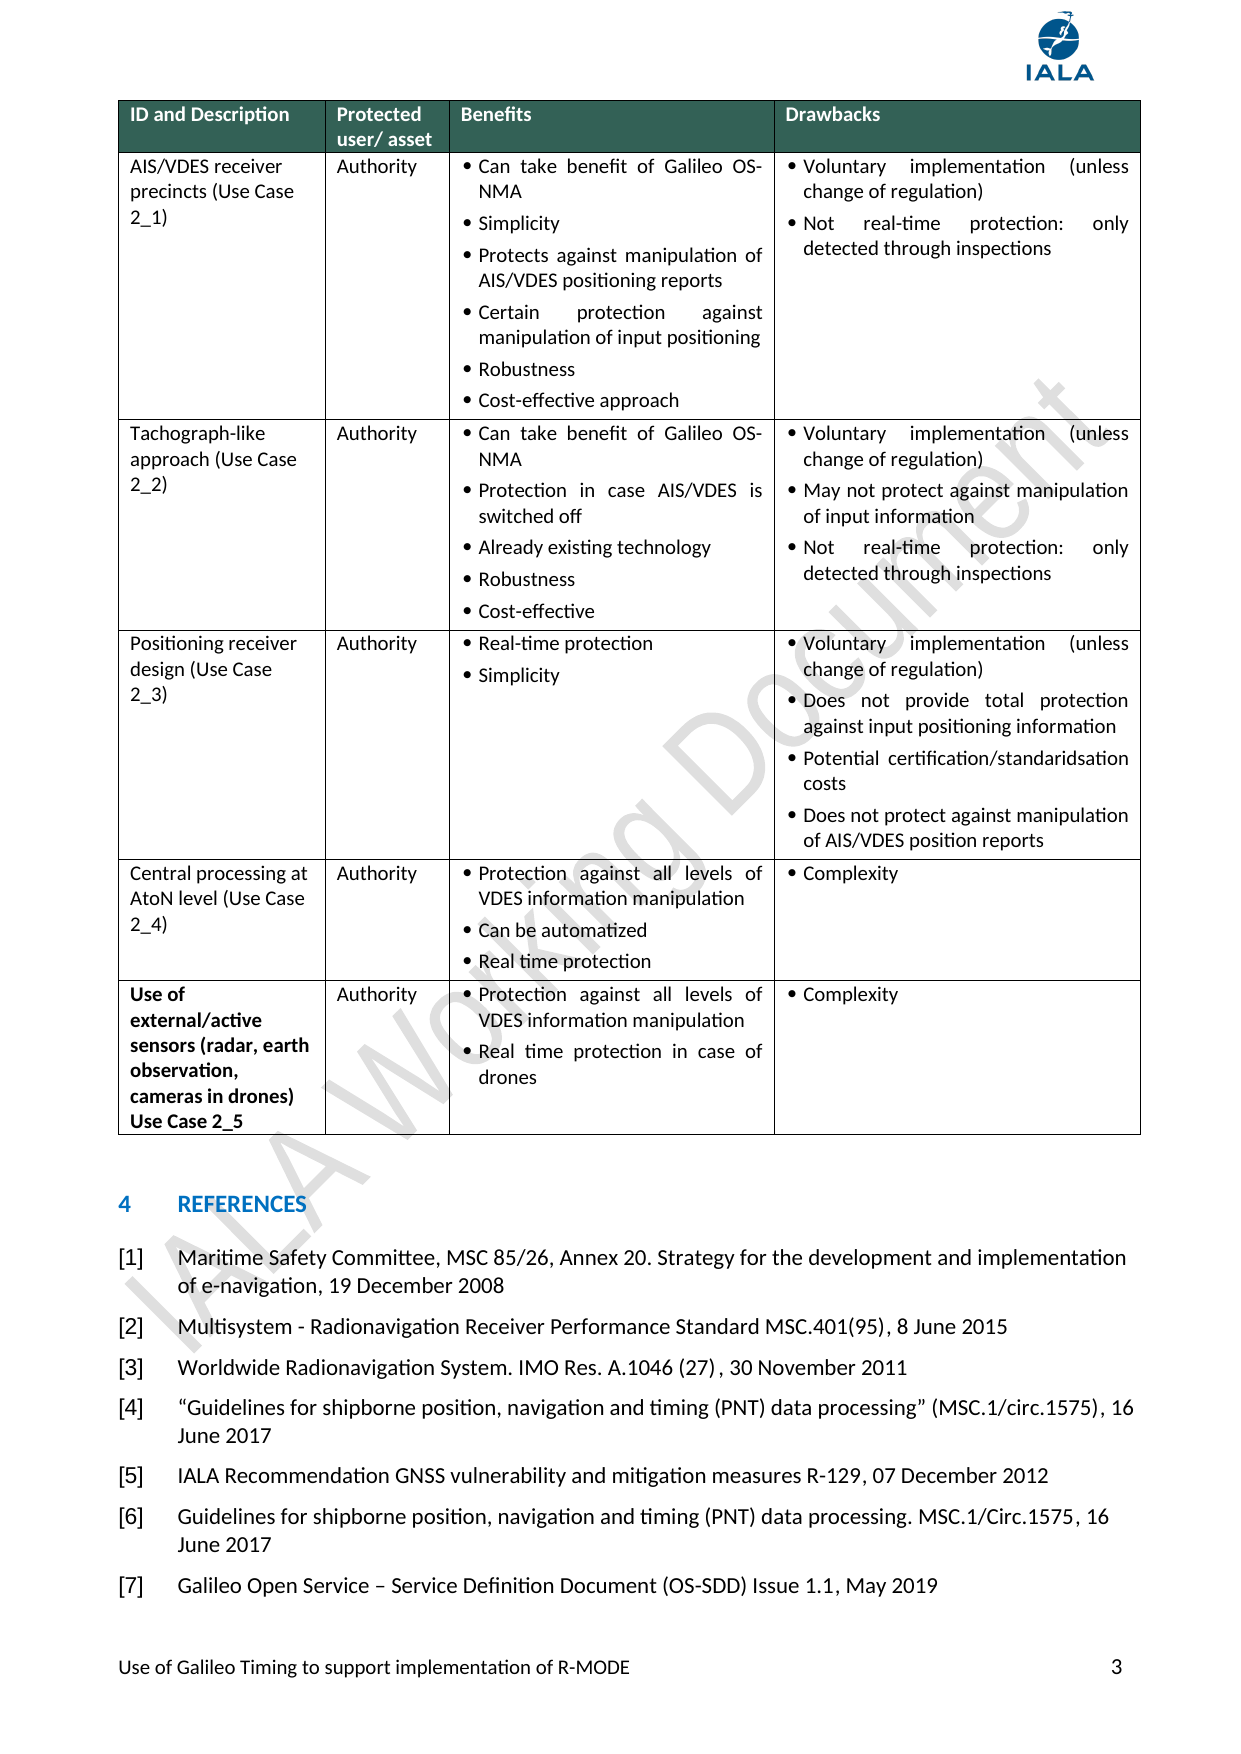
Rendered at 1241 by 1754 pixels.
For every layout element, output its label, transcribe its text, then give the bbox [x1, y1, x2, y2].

table_cell Complexity [775, 981, 1140, 1134]
text Maritime Safety Committee, MSC 85/26, Annex 20. Strategy for the development and implementation of e-navigation, 19 December 2008 [118, 1243, 1137, 1299]
table_cell Voluntary implementation (unless change of regulation) May not protect against manipulation of input information Not real-time protection: only detected through inspections [775, 420, 1140, 629]
text “Guidelines for shipborne position, navigation and timing (PNT) data processing” (MSC.1/circ.1575), 16 June 2017 [118, 1393, 1137, 1449]
table_cell Protection against all levels of VDES information manipulation Can be automatized Real time protection [450, 860, 774, 980]
table_cell Voluntary implementation (unless change of regulation) Does not provide total protection against input positioning information Potential certification/standaridsation costs Does not protect against manipulation of AIS/VDES position reports [775, 631, 1140, 859]
picture [1011, 3, 1106, 96]
table_cell Real-time protection Simplicity [450, 631, 774, 859]
table_cell Authority [326, 420, 449, 629]
table_cell AIS/VDES receiver precincts (Use Case 2_1) [119, 153, 325, 419]
subtitle References [118, 1188, 1137, 1218]
table_cell Voluntary implementation (unless change of regulation) Not real-time protection: only detected through inspections [775, 153, 1140, 419]
table_cell Authority [326, 631, 449, 859]
text Worldwide Radionavigation System. IMO Res. A.1046 (27) , 30 November 2011 [118, 1353, 1137, 1381]
table_header ID and Description [119, 101, 325, 152]
table_cell Tachograph-like approach (Use Case 2_2) [119, 420, 325, 629]
table_cell Authority [326, 981, 449, 1134]
text Multisystem - Radionavigation Receiver Performance Standard MSC.401(95), 8 June 2015 [118, 1312, 1137, 1340]
table_cell Can take benefit of Galileo OS-NMA Protection in case AIS/VDES is switched off Already existing technology Robustness Cost-effective [450, 420, 774, 629]
text IALA Recommendation GNSS vulnerability and mitigation measures R-129, 07 December 2012 [118, 1462, 1137, 1490]
text Galileo Open Service – Service Definition Document (OS-SDD) Issue 1.1, May 2019 [118, 1571, 1137, 1599]
table_cell Protection against all levels of VDES information manipulation Real time protection in case of drones [450, 981, 774, 1134]
table_header Benefits [450, 101, 774, 152]
table_header Protected user/ asset [326, 101, 449, 152]
table_cell Authority [326, 153, 449, 419]
table_cell Can take benefit of Galileo OS-NMA Simplicity Protects against manipulation of AIS/VDES positioning reports Certain protection against manipulation of input positioning Robustness Cost-effective approach [450, 153, 774, 419]
table_cell Use of external/active sensors (radar, earth observation, cameras in drones) Use Case 2_5 [119, 981, 325, 1134]
text Guidelines for shipborne position, navigation and timing (PNT) data processing. MSC.1/Circ.1575, 16 June 2017 [118, 1502, 1137, 1558]
table_cell Authority [326, 860, 449, 980]
table_cell Positioning receiver design (Use Case 2_3) [119, 631, 325, 859]
table_header Drawbacks [775, 101, 1140, 152]
table_cell Complexity [775, 860, 1140, 980]
table_cell Central processing at AtoN level (Use Case 2_4) [119, 860, 325, 980]
